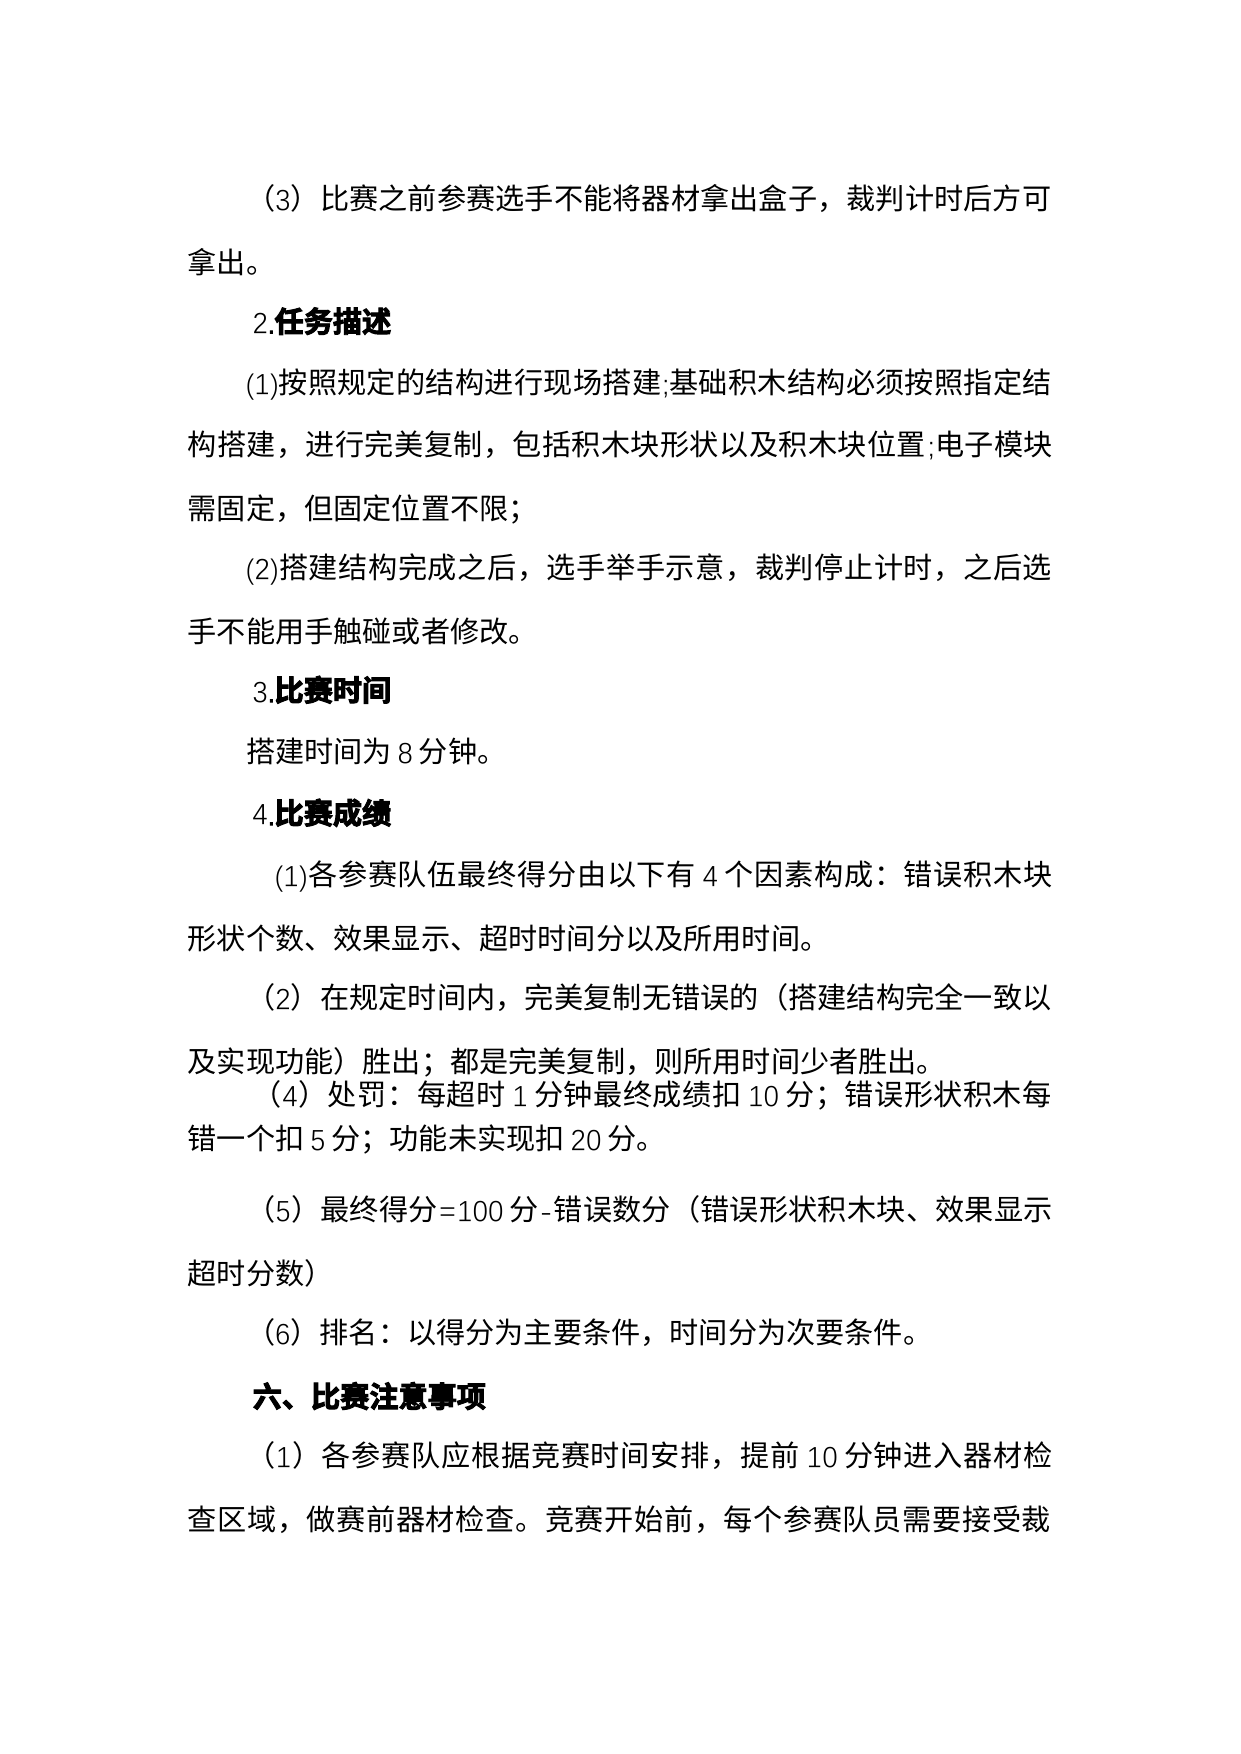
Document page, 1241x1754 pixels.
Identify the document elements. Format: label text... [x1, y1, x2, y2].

text （2）在规定时间内，完美复制无错误的（搭建结构完全一致以及实现功能）胜出；都是完美复制，则所用时间少者胜出。 [187, 953, 1053, 1076]
text （5）最终得分=100分-错误数分（错误形状积木块、效果显示、超时分数） [187, 1166, 1053, 1288]
text （6）排名：以得分为主要条件，时间分为次要条件。 [187, 1288, 1053, 1350]
text (2)搭建结构完成之后，选手举手示意，裁判停止计时，之后选手不能用手触碰或者修改。 [187, 523, 1053, 646]
text 3.比赛时间 [187, 646, 1053, 708]
text (1)按照规定的结构进行现场搭建;基础积木结构必须按照指定结构搭建，进行完美复制，包括积木块形状以及积木块位置;电子模块需固定，但固定位置不限； [187, 339, 1053, 523]
text （4）处罚：每超时1分钟最终成绩扣10分；错误形状积木每错一个扣5分；功能未实现扣20分。 [187, 1076, 1053, 1157]
text 六、比赛注意事项 [187, 1350, 1053, 1411]
text (1)各参赛队伍最终得分由以下有4个因素构成：错误积木块形状个数、效果显示、超时时间分以及所用时间。 [187, 831, 1053, 953]
text （3）比赛之前参赛选手不能将器材拿出盒子，裁判计时后方可拿出。 [187, 154, 1053, 277]
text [187, 1411, 1053, 1534]
text 4.比赛成绩 [187, 769, 1053, 831]
text 2.任务描述 [187, 277, 1053, 339]
text 搭建时间为8分钟。 [187, 708, 1053, 769]
